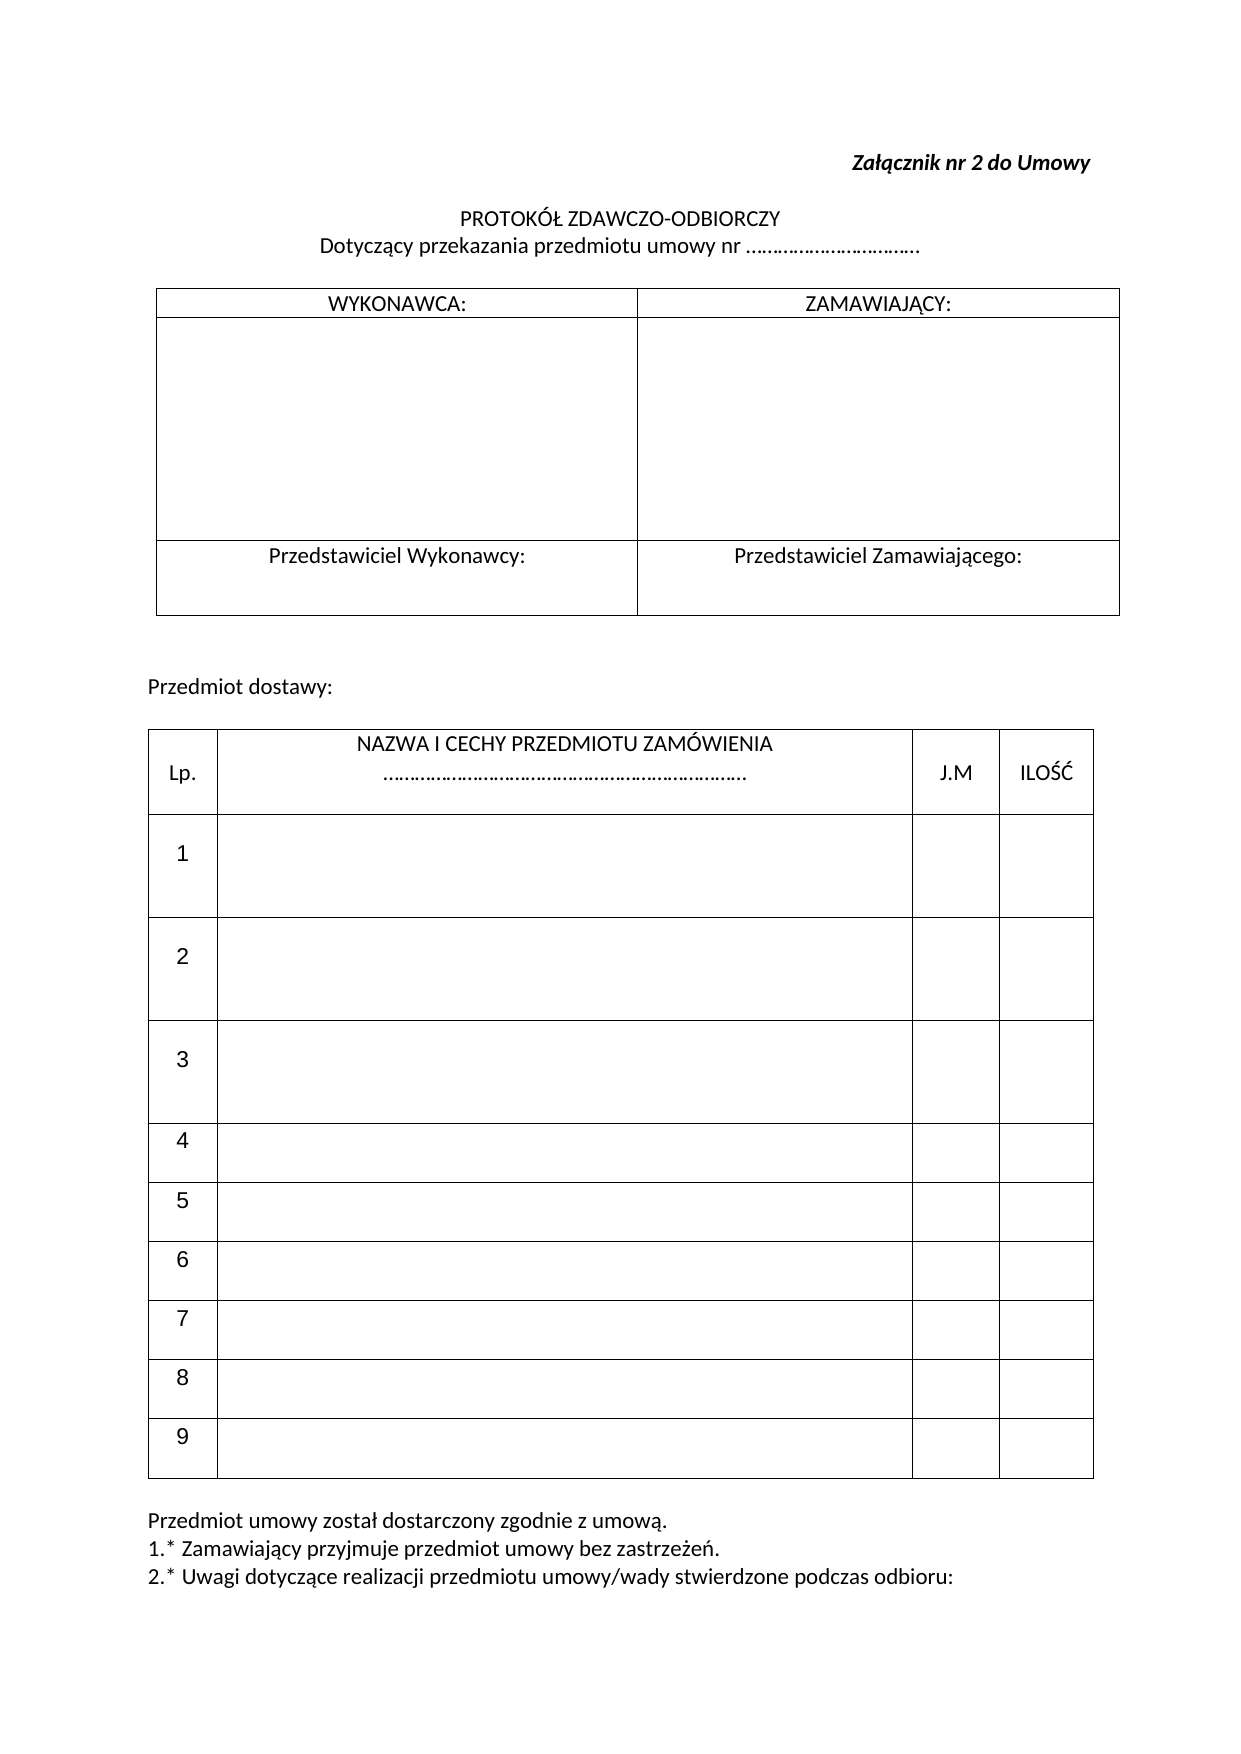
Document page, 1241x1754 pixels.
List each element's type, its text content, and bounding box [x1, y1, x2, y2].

table_cell [1000, 1360, 1093, 1418]
table_cell 2 [149, 918, 217, 1020]
text 2.* Uwagi dotyczące realizacji przedmiotu umowy/wady stwierdzone podczas odbioru: [148, 1562, 1093, 1591]
table_cell [218, 1183, 912, 1241]
table_cell [1000, 1301, 1093, 1359]
table_header WYKONAWCA: [157, 289, 637, 317]
table_cell [218, 815, 912, 917]
table_cell [1000, 815, 1093, 917]
table_cell [218, 1360, 912, 1418]
table_cell [913, 1021, 999, 1123]
text Dotyczący przekazania przedmiotu umowy nr …………………………… [148, 232, 1093, 260]
table_cell 5 [149, 1183, 217, 1241]
table_cell [218, 918, 912, 1020]
table_cell [157, 318, 637, 540]
table_cell [1000, 1183, 1093, 1241]
table_header ZAMAWIAJĄCY: [638, 289, 1119, 317]
table_cell [218, 1419, 912, 1477]
table_cell [913, 1301, 999, 1359]
table_cell 3 [149, 1021, 217, 1123]
table_cell Przedstawiciel Zamawiającego: [638, 541, 1119, 615]
table_cell 8 [149, 1360, 217, 1418]
table_cell [1000, 1124, 1093, 1182]
table_cell 1 [149, 815, 217, 917]
text Przedmiot umowy został dostarczony zgodnie z umową. [148, 1506, 1093, 1534]
table_cell [1000, 1419, 1093, 1477]
table_cell [218, 1301, 912, 1359]
table_cell [913, 815, 999, 917]
table_cell 9 [149, 1419, 217, 1477]
table_cell 7 [149, 1301, 217, 1359]
table_cell Przedstawiciel Wykonawcy: [157, 541, 637, 615]
table_header J.M [913, 730, 999, 814]
table_cell [1000, 918, 1093, 1020]
table_cell [1000, 1242, 1093, 1300]
table_cell [218, 1124, 912, 1182]
table_cell [913, 1183, 999, 1241]
table_cell 6 [149, 1242, 217, 1300]
text Przedmiot dostawy: [148, 672, 1093, 701]
table_cell [638, 318, 1119, 540]
table_header NAZWA I CECHY PRZEDMIOTU ZAMÓWIENIA …………………………………………………………… [218, 730, 912, 814]
table_header Lp. [149, 730, 217, 814]
table_cell [913, 1124, 999, 1182]
table_cell [1000, 1021, 1093, 1123]
text PROTOKÓŁ ZDAWCZO-ODBIORCZY [148, 204, 1093, 232]
table_cell [218, 1021, 912, 1123]
table_cell [913, 918, 999, 1020]
table_cell [218, 1242, 912, 1300]
text Załącznik nr 2 do Umowy [148, 148, 1093, 176]
table_cell [913, 1419, 999, 1477]
table_cell 4 [149, 1124, 217, 1182]
table_header ILOŚĆ [1000, 730, 1093, 814]
table_cell [913, 1360, 999, 1418]
text 1.* Zamawiający przyjmuje przedmiot umowy bez zastrzeżeń. [148, 1534, 1093, 1562]
table_cell [913, 1242, 999, 1300]
